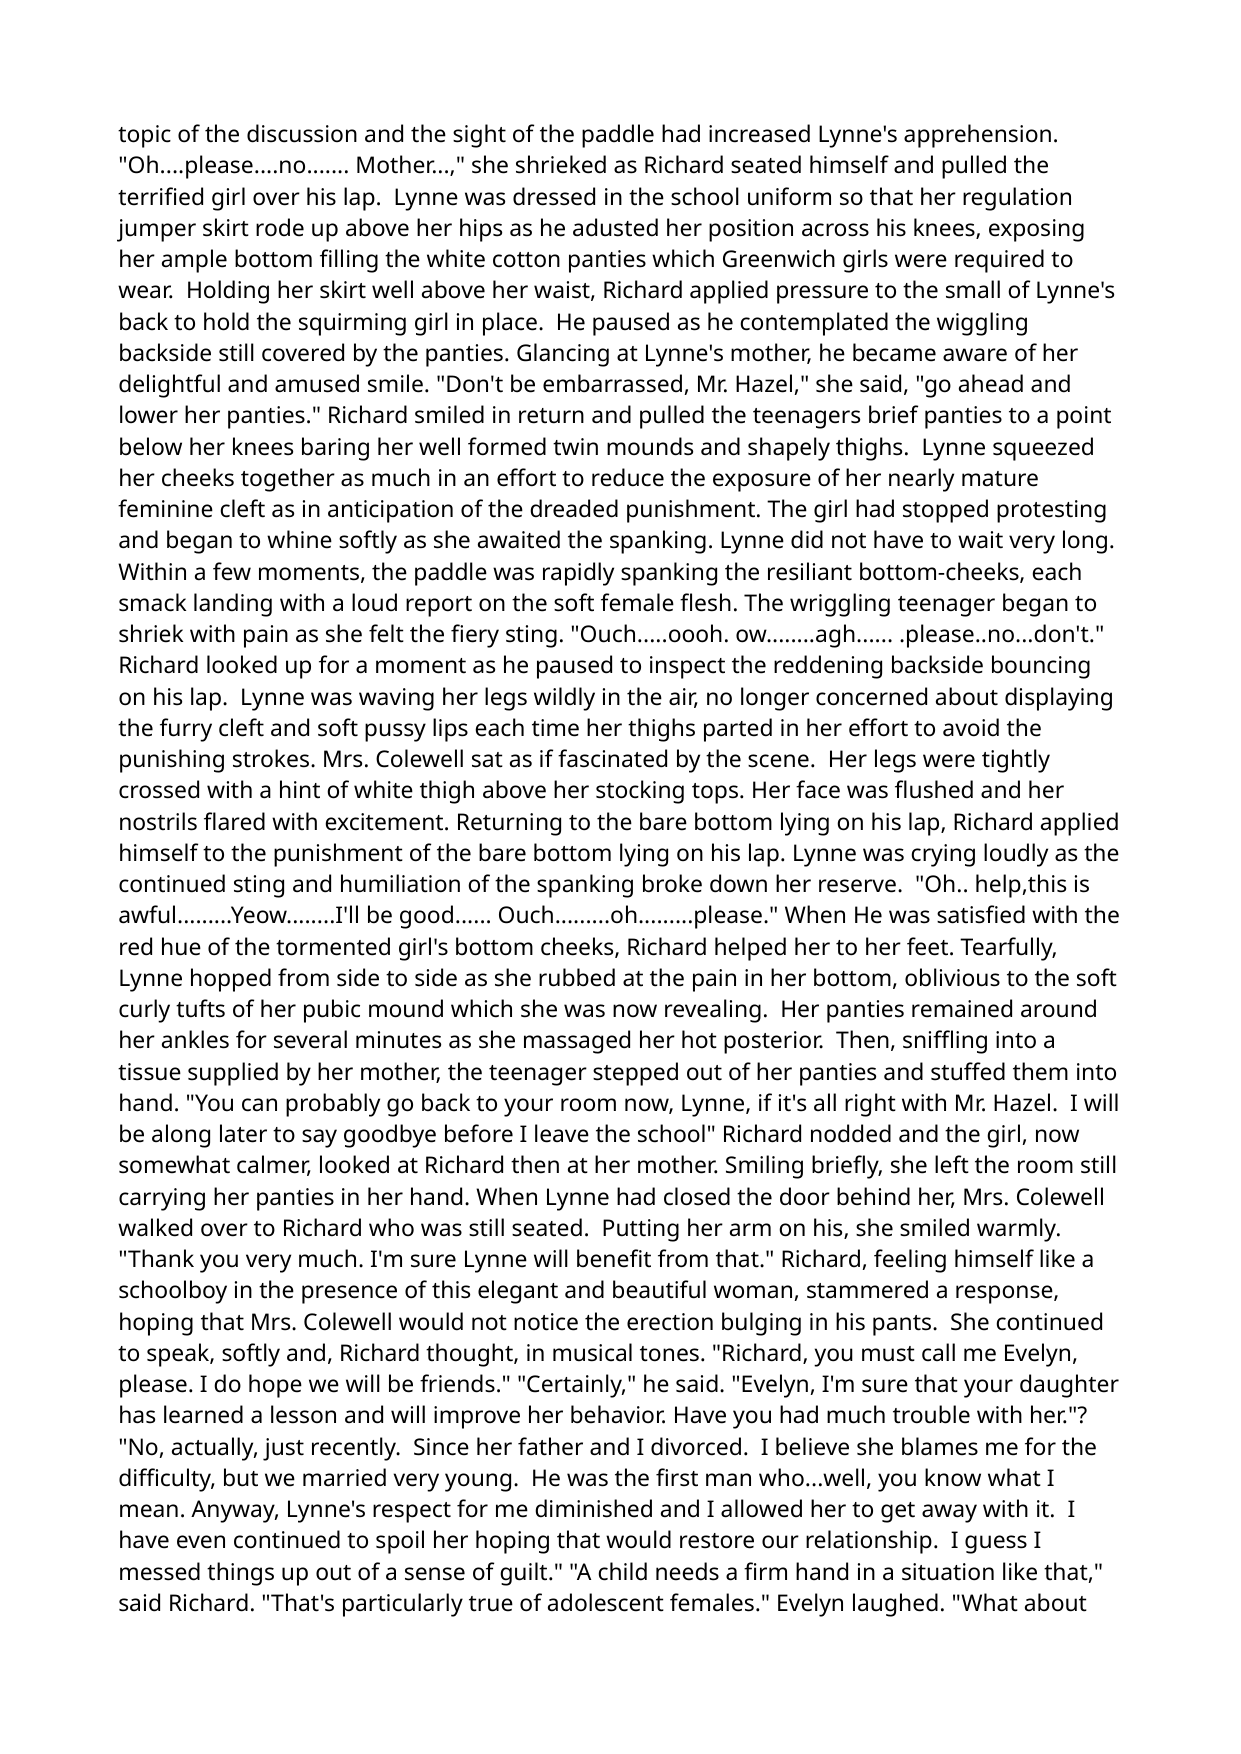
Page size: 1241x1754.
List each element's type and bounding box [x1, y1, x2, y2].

text [118, 118, 1122, 1618]
